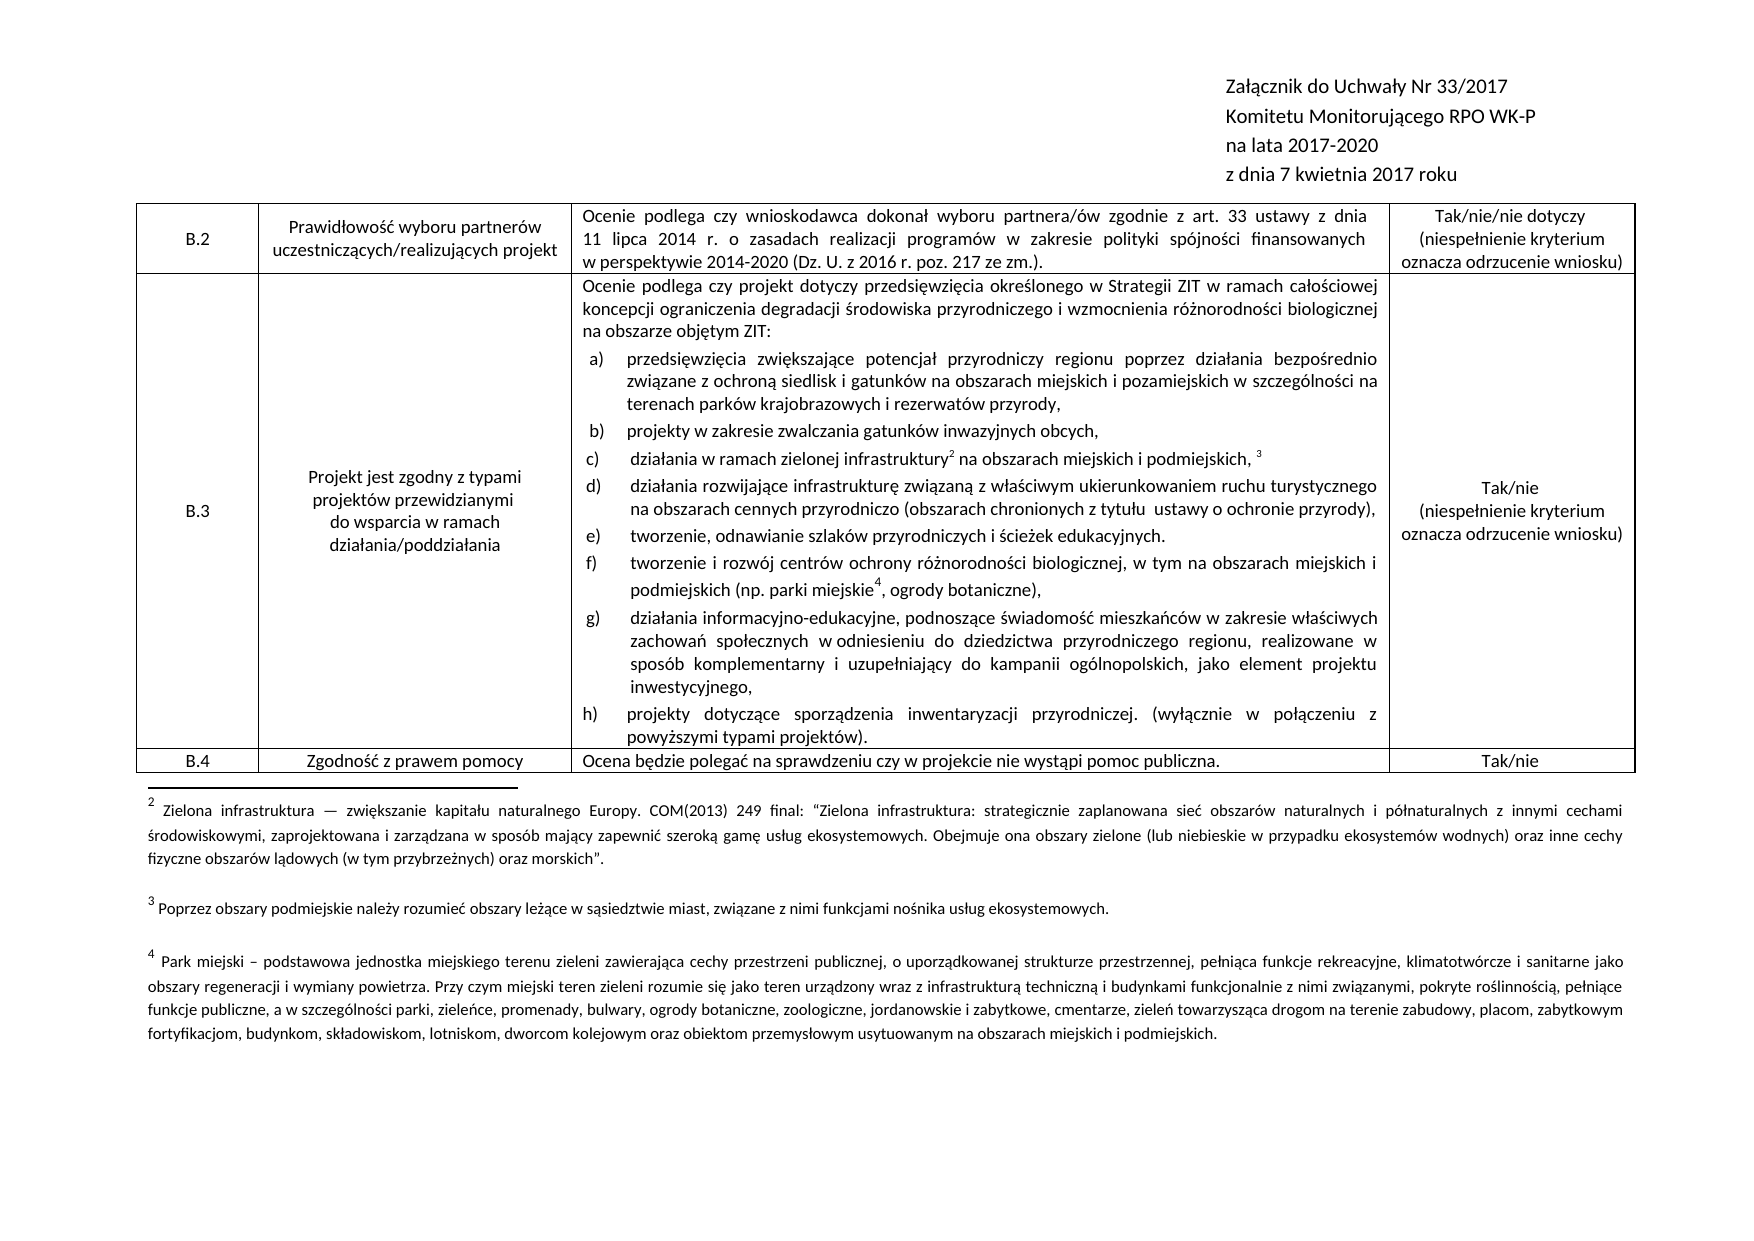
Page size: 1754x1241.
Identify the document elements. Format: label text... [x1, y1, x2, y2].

table_cell Tak/nie (niespełnienie kryterium oznacza odrzucenie wniosku) [1390, 274, 1634, 748]
table_cell B.4 [137, 749, 258, 772]
table_cell Tak/nie (niespełnienie kryterium oznacza odrzucenie wniosku) [1390, 749, 1634, 772]
table_cell Ocenie podlega czy projekt dotyczy przedsięwzięcia określonego w Strategii ZIT w ramach całościowej koncepcji ograniczenia degradacji środowiska przyrodniczego i wzmocnienia różnorodności biologicznej na obszarze objętym ZIT: przedsięwzięcia zwiększające potencjał przyrodniczy regionu poprzez działania bezpośrednio związane z ochroną siedlisk i gatunków na obszarach miejskich i pozamiejskich w szczególności na terenach parków krajobrazowych i rezerwatów przyrody, projekty w zakresie zwalczania gatunków inwazyjnych obcych, działania w ramach zielonej infrastruktury na obszarach miejskich i podmiejskich, działania rozwijające infrastrukturę związaną z właściwym ukierunkowaniem ruchu turystycznego na obszarach cennych przyrodniczo (obszarach chronionych z tytułu ustawy o ochronie przyrody), tworzenie, odnawianie szlaków przyrodniczych i ścieżek edukacyjnych. tworzenie i rozwój centrów ochrony różnorodności biologicznej, w tym na obszarach miejskich i podmiejskich (np. parki miejskie, ogrody botaniczne), działania informacyjno-edukacyjne, podnoszące świadomość mieszkańców w zakresie właściwych zachowań społecznych w odniesieniu do dziedzictwa przyrodniczego regionu, realizowane w sposób komplementarny i uzupełniający do kampanii ogólnopolskich, jako element projektu inwestycyjnego, projekty dotyczące sporządzenia inwentaryzacji przyrodniczej. (wyłącznie w połączeniu z powyższymi typami projektów). [572, 274, 1389, 748]
table_cell B.2 [137, 204, 258, 273]
table_cell Ocenie podlega czy wnioskodawca dokonał wyboru partnera/ów zgodnie z art. 33 ustawy z dnia 11 lipca 2014 r. o zasadach realizacji programów w zakresie polityki spójności finansowanych w perspektywie 2014-2020 (Dz. U. z 2016 r. poz. 217 ze zm.). [572, 204, 1389, 273]
table_cell Ocena będzie polegać na sprawdzeniu czy w projekcie nie wystąpi pomoc publiczna. [572, 749, 1389, 772]
table_cell Zgodność z prawem pomocy publicznej/pomocy de minimis [259, 749, 571, 772]
table_cell Tak/nie/nie dotyczy (niespełnienie kryterium oznacza odrzucenie wniosku) [1390, 204, 1634, 273]
table_cell Projekt jest zgodny z typami projektów przewidzianymi do wsparcia w ramach działania/poddziałania [259, 274, 571, 748]
table_cell B.3 [137, 274, 258, 748]
table_cell Prawidłowość wyboru partnerów uczestniczących/realizujących projekt [259, 204, 571, 273]
